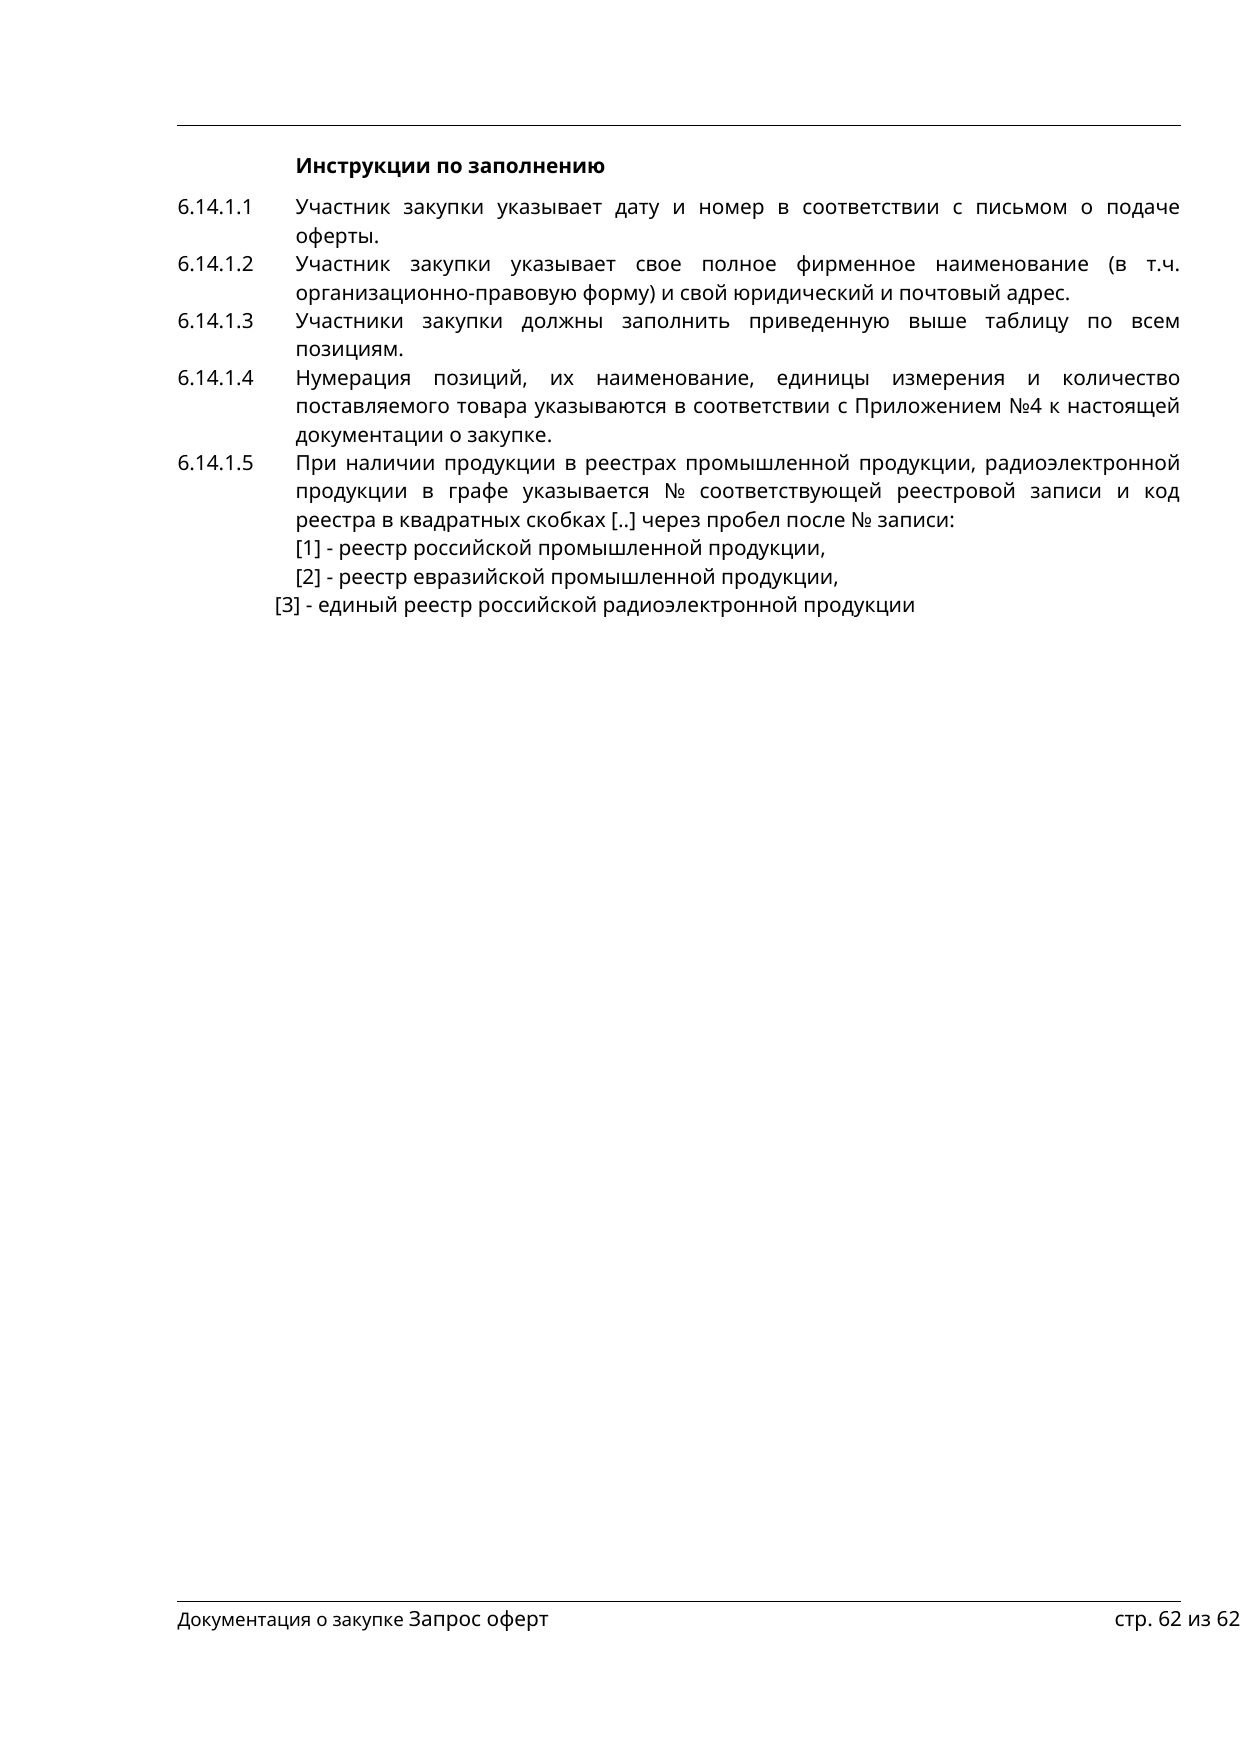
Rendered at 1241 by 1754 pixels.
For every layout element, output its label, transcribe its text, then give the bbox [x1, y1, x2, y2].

text [2] - реестр евразийской промышленной продукции, [295, 562, 1181, 590]
list При наличии продукции в реестрах промышленной продукции, радиоэлектронной продукции в графе указывается № соответствующей реестровой записи и код реестра в квадратных скобках [..] через пробел после № записи: [177, 448, 1181, 533]
list Участник закупки указывает дату и номер в соответствии с письмом о подаче оферты. [177, 192, 1181, 249]
list Нумерация позиций, их наименование, единицы измерения и количество поставляемого товара указываются в соответствии с Приложением №4 к настоящей документации о закупке. [177, 363, 1181, 448]
text [3] - единый реестр российской радиоэлектронной продукции [177, 590, 1181, 619]
text [1] - реестр российской промышленной продукции, [295, 533, 1181, 562]
text Инструкции по заполнению [295, 151, 1181, 180]
list Участники закупки должны заполнить приведенную выше таблицу по всем позициям. [177, 306, 1181, 363]
list Участник закупки указывает свое полное фирменное наименование (в т.ч. организационно-правовую форму) и свой юридический и почтовый адрес. [177, 249, 1181, 306]
